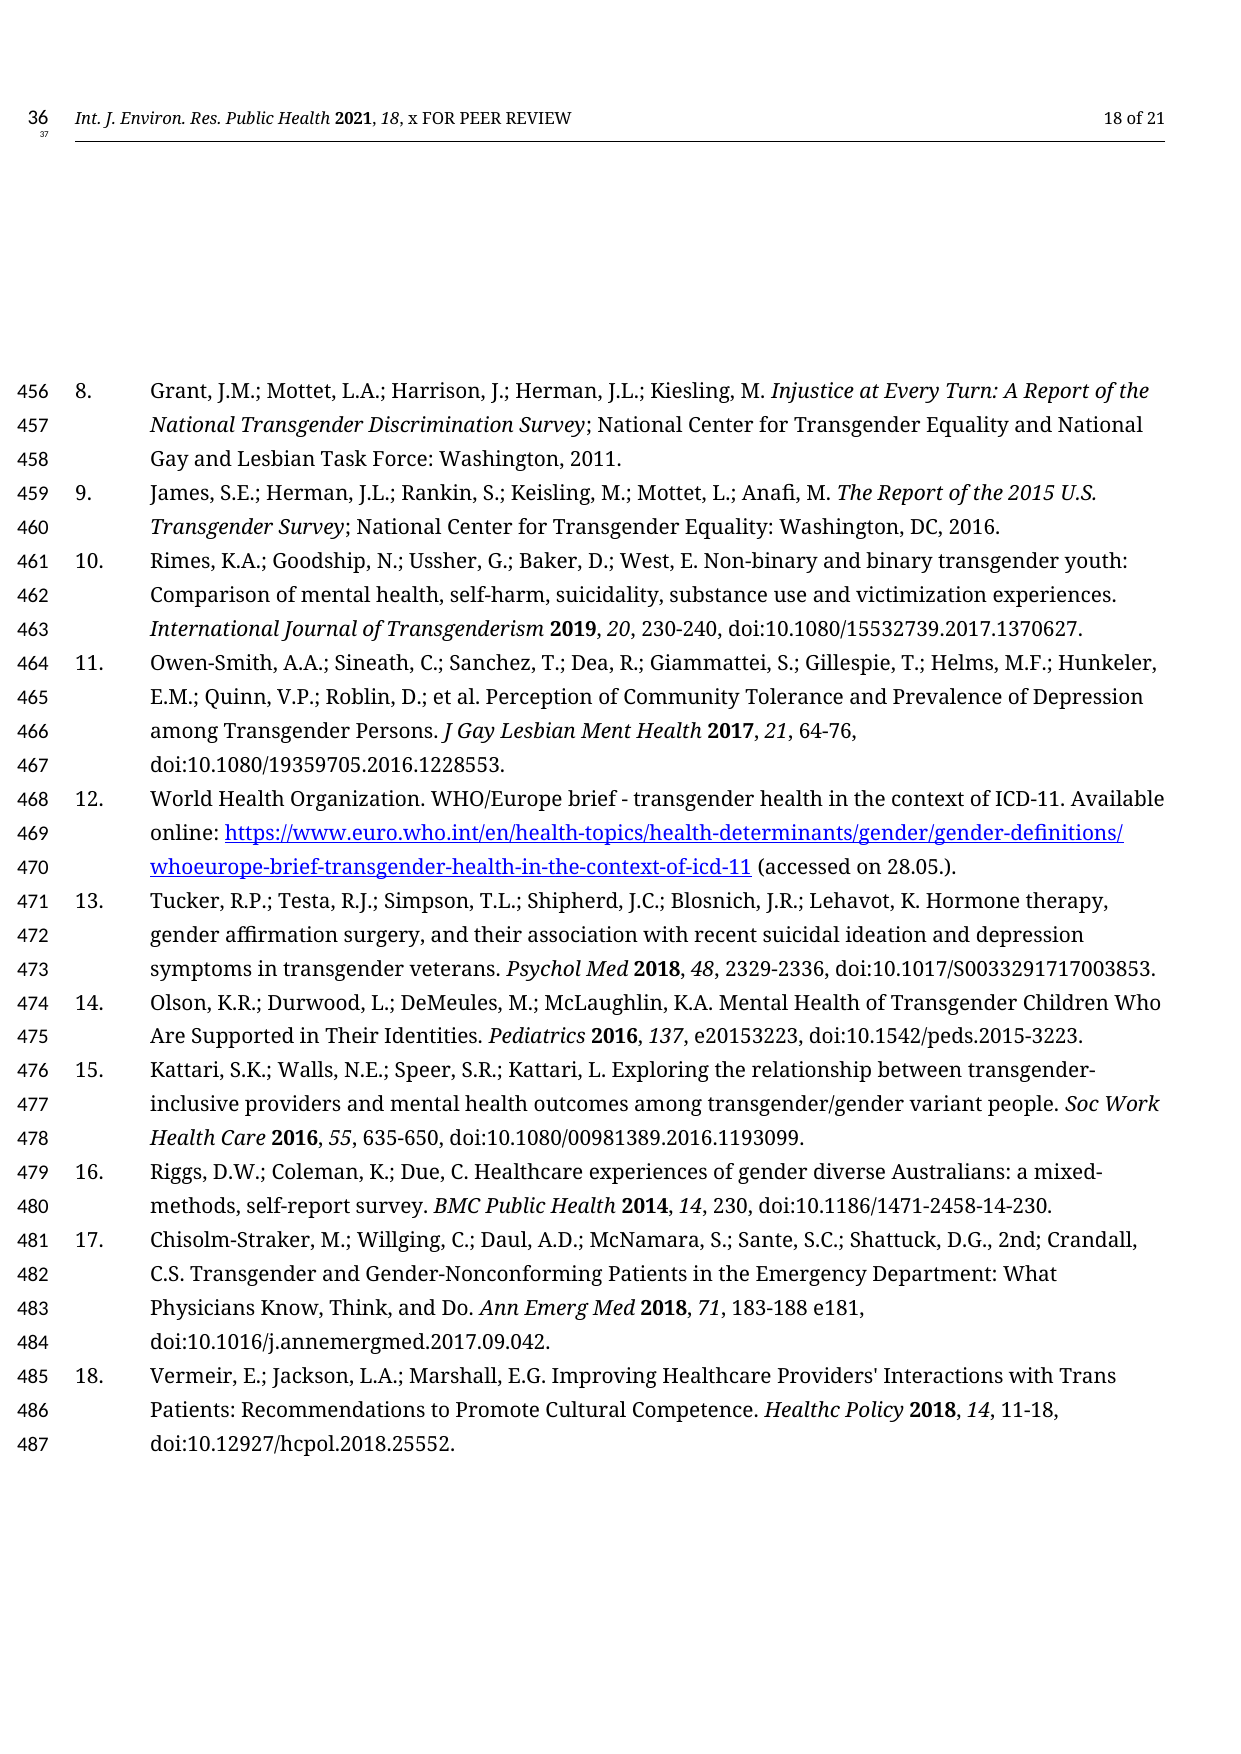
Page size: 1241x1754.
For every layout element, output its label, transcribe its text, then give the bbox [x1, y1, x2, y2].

text 16. Riggs, D.W.; Coleman, K.; Due, C. Healthcare experiences of gender diverse Australians: a mixed-methods, self-report survey. BMC Public Health 2014, 14, 230, doi:10.1186/1471-2458-14-230. [75, 1155, 1165, 1223]
text 8. Grant, J.M.; Mottet, L.A.; Harrison, J.; Herman, J.L.; Kiesling, M. Injustice at Every Turn: A Report of the National Transgender Discrimination Survey; National Center for Transgender Equality and National Gay and Lesbian Task Force: Washington, 2011. [75, 374, 1165, 476]
text 13. Tucker, R.P.; Testa, R.J.; Simpson, T.L.; Shipherd, J.C.; Blosnich, J.R.; Lehavot, K. Hormone therapy, gender affirmation surgery, and their association with recent suicidal ideation and depression symptoms in transgender veterans. Psychol Med 2018, 48, 2329-2336, doi:10.1017/S0033291717003853. [75, 883, 1165, 985]
text 9. James, S.E.; Herman, J.L.; Rankin, S.; Keisling, M.; Mottet, L.; Anafi, M. The Report of the 2015 U.S. Transgender Survey; National Center for Transgender Equality: Washington, DC, 2016. [75, 476, 1165, 543]
text 11. Owen-Smith, A.A.; Sineath, C.; Sanchez, T.; Dea, R.; Giammattei, S.; Gillespie, T.; Helms, M.F.; Hunkeler, E.M.; Quinn, V.P.; Roblin, D.; et al. Perception of Community Tolerance and Prevalence of Depression among Transgender Persons. J Gay Lesbian Ment Health 2017, 21, 64-76, doi:10.1080/19359705.2016.1228553. [75, 645, 1165, 781]
text 14. Olson, K.R.; Durwood, L.; DeMeules, M.; McLaughlin, K.A. Mental Health of Transgender Children Who Are Supported in Their Identities. Pediatrics 2016, 137, e20153223, doi:10.1542/peds.2015-3223. [75, 985, 1165, 1053]
text 15. Kattari, S.K.; Walls, N.E.; Speer, S.R.; Kattari, L. Exploring the relationship between transgender-inclusive providers and mental health outcomes among transgender/gender variant people. Soc Work Health Care 2016, 55, 635-650, doi:10.1080/00981389.2016.1193099. [75, 1053, 1165, 1155]
text 18. Vermeir, E.; Jackson, L.A.; Marshall, E.G. Improving Healthcare Providers' Interactions with Trans Patients: Recommendations to Promote Cultural Competence. Healthc Policy 2018, 14, 11-18, doi:10.12927/hcpol.2018.25552. [75, 1358, 1165, 1460]
text 10. Rimes, K.A.; Goodship, N.; Ussher, G.; Baker, D.; West, E. Non-binary and binary transgender youth: Comparison of mental health, self-harm, suicidality, substance use and victimization experiences. International Journal of Transgenderism 2019, 20, 230-240, doi:10.1080/15532739.2017.1370627. [75, 543, 1165, 645]
text 17. Chisolm-Straker, M.; Willging, C.; Daul, A.D.; McNamara, S.; Sante, S.C.; Shattuck, D.G., 2nd; Crandall, C.S. Transgender and Gender-Nonconforming Patients in the Emergency Department: What Physicians Know, Think, and Do. Ann Emerg Med 2018, 71, 183-188 e181, doi:10.1016/j.annemergmed.2017.09.042. [75, 1223, 1165, 1358]
text 12. World Health Organization. WHO/Europe brief - transgender health in the context of ICD-11. Available online: https://www.euro.who.int/en/health-topics/health-determinants/gender/gender-definitions/whoeurope-brief-transgender-health-in-the-context-of-icd-11 (accessed on 28.05.). [75, 781, 1165, 883]
